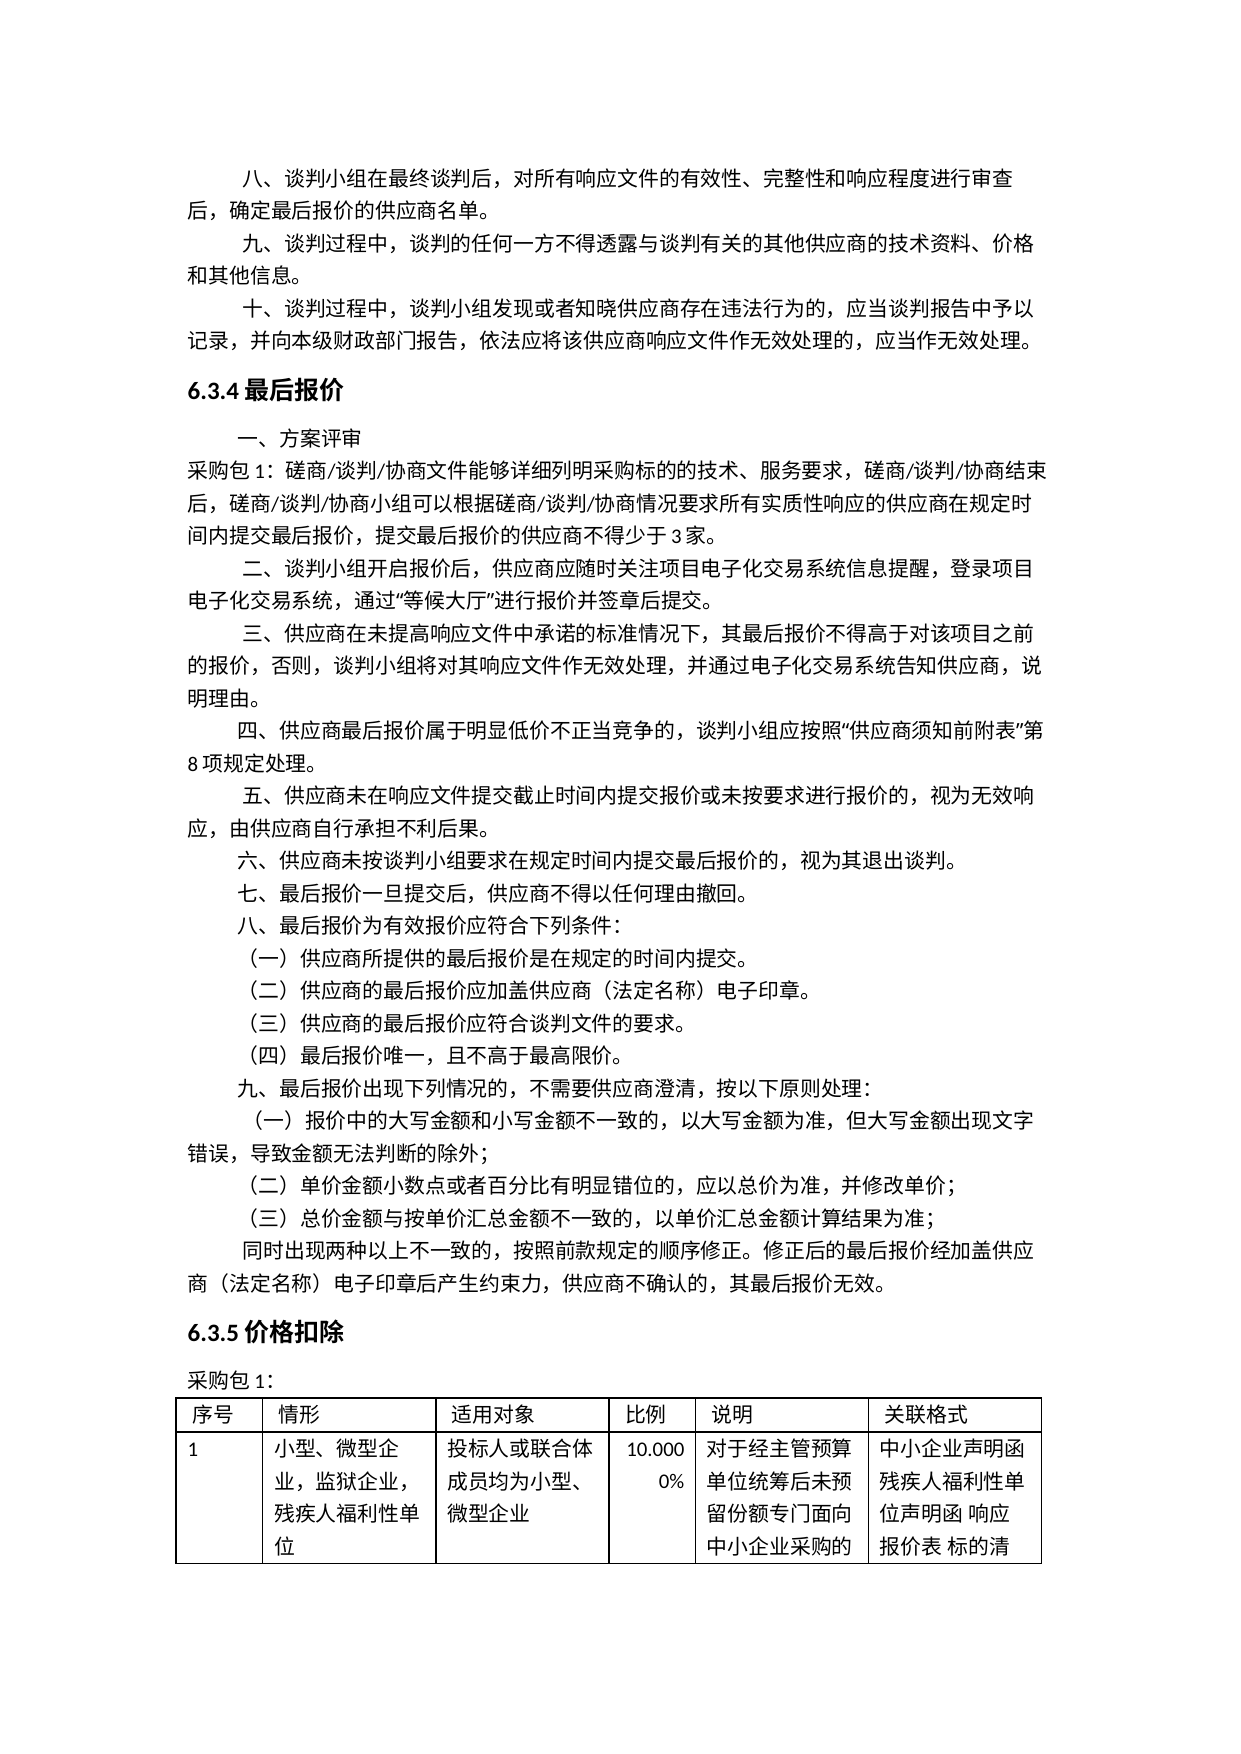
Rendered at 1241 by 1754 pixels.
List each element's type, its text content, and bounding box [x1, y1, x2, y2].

text 九、谈判过程中，谈判的任何一方不得透露与谈判有关的其他供应商的技术资料、价格和其他信息。 [187, 227, 1053, 292]
text （三）供应商的最后报价应符合谈判文件的要求。 [187, 1007, 1053, 1039]
table_header 适用对象 [437, 1399, 608, 1431]
table_header 比例 [610, 1399, 695, 1431]
text 七、最后报价一旦提交后，供应商不得以任何理由撤回。 [187, 877, 1053, 909]
text 6.3.4最后报价 [187, 357, 1053, 422]
text （一）供应商所提供的最后报价是在规定的时间内提交。 [187, 942, 1053, 974]
table_header 情形 [263, 1399, 435, 1431]
text （三）总价金额与按单价汇总金额不一致的，以单价汇总金额计算结果为准； [187, 1202, 1053, 1234]
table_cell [696, 1433, 868, 1563]
text 五、供应商未在响应文件提交截止时间内提交报价或未按要求进行报价的，视为无效响应，由供应商自行承担不利后果。 [187, 779, 1053, 844]
text （二）供应商的最后报价应加盖供应商（法定名称）电子印章。 [187, 974, 1053, 1007]
text （二）单价金额小数点或者百分比有明显错位的，应以总价为准，并修改单价； [187, 1169, 1053, 1202]
text 二、谈判小组开启报价后，供应商应随时关注项目电子化交易系统信息提醒，登录项目电子化交易系统，通过“等候大厅”进行报价并签章后提交。 [187, 552, 1053, 617]
text 三、供应商在未提高响应文件中承诺的标准情况下，其最后报价不得高于对该项目之前的报价，否则，谈判小组将对其响应文件作无效处理，并通过电子化交易系统告知供应商，说明理由。 [187, 617, 1053, 714]
table_cell 投标人或联合体成员均为小型、微型企业 [437, 1433, 608, 1563]
text 十、谈判过程中，谈判小组发现或者知晓供应商存在违法行为的，应当谈判报告中予以记录，并向本级财政部门报告，依法应将该供应商响应文件作无效处理的，应当作无效处理。 [187, 292, 1053, 357]
text 四、供应商最后报价属于明显低价不正当竞争的，谈判小组应按照“供应商须知前附表”第8项规定处理。 [187, 714, 1053, 779]
text 八、最后报价为有效报价应符合下列条件： [187, 909, 1053, 942]
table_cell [869, 1433, 1041, 1563]
table_header 说明 [696, 1399, 868, 1431]
text 采购包1： [187, 1364, 1053, 1397]
text （四）最后报价唯一，且不高于最高限价。 [187, 1039, 1053, 1072]
table_header 关联格式 [869, 1399, 1041, 1431]
text 九、最后报价出现下列情况的，不需要供应商澄清，按以下原则处理： [187, 1072, 1053, 1104]
table_header 序号 [177, 1399, 262, 1431]
text 八、谈判小组在最终谈判后，对所有响应文件的有效性、完整性和响应程度进行审查后，确定最后报价的供应商名单。 [187, 162, 1053, 227]
text 同时出现两种以上不一致的，按照前款规定的顺序修正。修正后的最后报价经加盖供应商（法定名称）电子印章后产生约束力，供应商不确认的，其最后报价无效。 [187, 1234, 1053, 1299]
table_cell 1 [177, 1433, 262, 1563]
text （一）报价中的大写金额和小写金额不一致的，以大写金额为准，但大写金额出现文字错误，导致金额无法判断的除外； [187, 1104, 1053, 1169]
table_cell 10.0000% [610, 1433, 695, 1563]
text 六、供应商未按谈判小组要求在规定时间内提交最后报价的，视为其退出谈判。 [187, 844, 1053, 877]
text 6.3.5价格扣除 [187, 1299, 1053, 1364]
text 一、方案评审 [187, 422, 1053, 454]
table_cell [263, 1433, 435, 1563]
text 采购包1：磋商/谈判/协商文件能够详细列明采购标的的技术、服务要求，磋商/谈判/协商结束后，磋商/谈判/协商小组可以根据磋商/谈判/协商情况要求所有实质性响应的供应商在规定时间内提交最后报价，提交最后报价的供应商不得少于3家。 [187, 454, 1053, 552]
